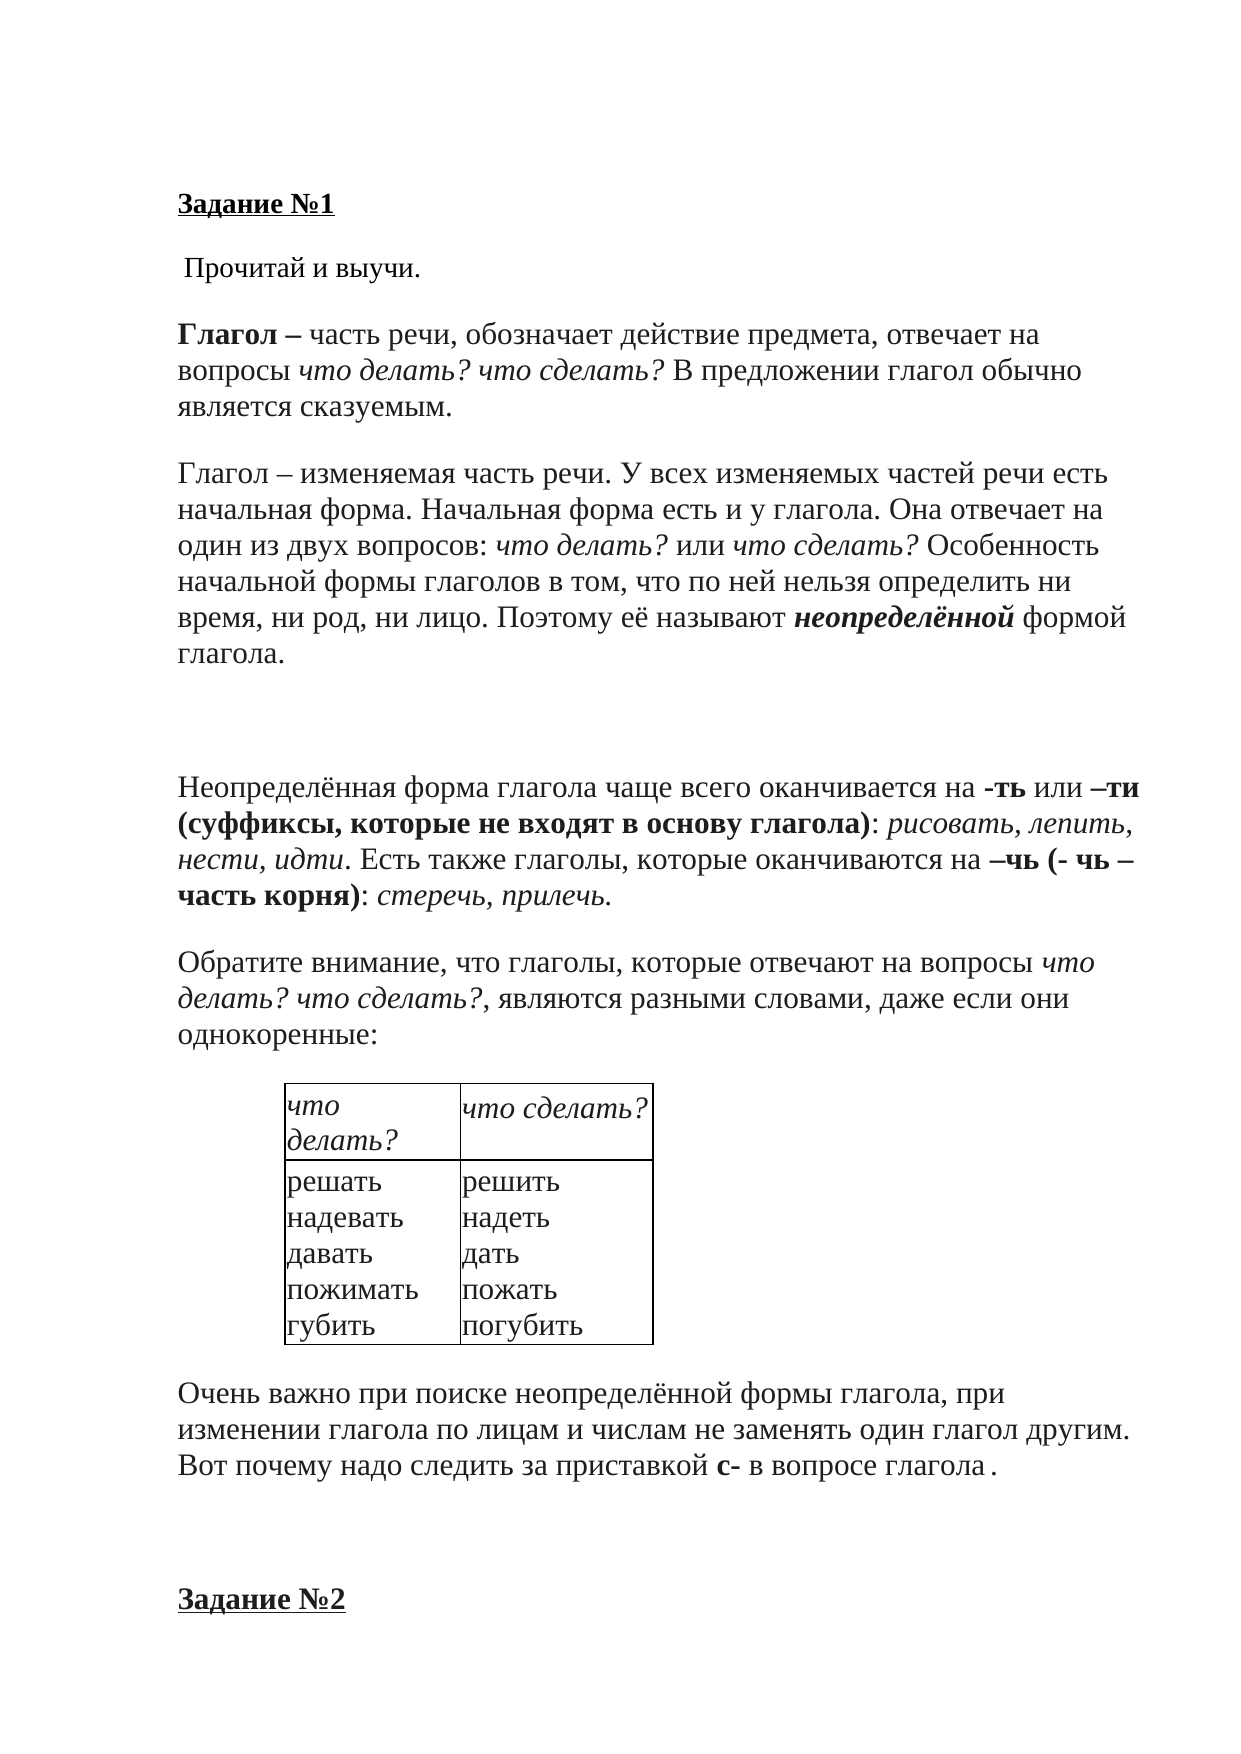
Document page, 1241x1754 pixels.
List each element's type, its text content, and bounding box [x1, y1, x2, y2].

text Прочитай и выучи. [177, 251, 1152, 284]
text Очень важно при поиске неопределённой формы глагола, при изменении глагола по лицам и числам не заменять один глагол другим. Вот почему надо следить за приставкой с- в вопросе глагола. [177, 1374, 1152, 1482]
text Задание №1 [177, 186, 1152, 219]
table_header что сделать? [461, 1084, 652, 1159]
text Обратите внимание, что глаголы, которые отвечают на вопросы что делать? что сделать?, являются разными словами, даже если они однокоренные: [177, 943, 1152, 1051]
table_cell решать надевать давать пожимать губить [286, 1161, 460, 1343]
table_cell решить надеть дать пожать погубить [461, 1161, 652, 1343]
text Глагол – часть речи, обозначает действие предмета, отвечает на вопросы что делать? что сделать? В предложении глагол обычно является сказуемым. [177, 315, 1152, 423]
text Задание №2 [177, 1581, 1152, 1616]
text Неопределённая форма глагола чаще всего оканчивается на -ть или –ти (суффиксы, которые не входят в основу глагола): рисовать, лепить, нести, идти. Есть также глаголы, которые оканчиваются на –чь (- чь – часть корня): стеречь, прилечь. [177, 768, 1152, 912]
table_header что делать? [286, 1084, 460, 1159]
text Глагол – изменяемая часть речи. У всех изменяемых частей речи есть начальная форма. Начальная форма есть и у глагола. Она отвечает на один из двух вопросов: что делать? или что сделать? Особенность начальной формы глаголов в том, что по ней нельзя определить ни время, ни род, ни лицо. Поэтому её называют неопределённой формой глагола. [177, 454, 1152, 670]
